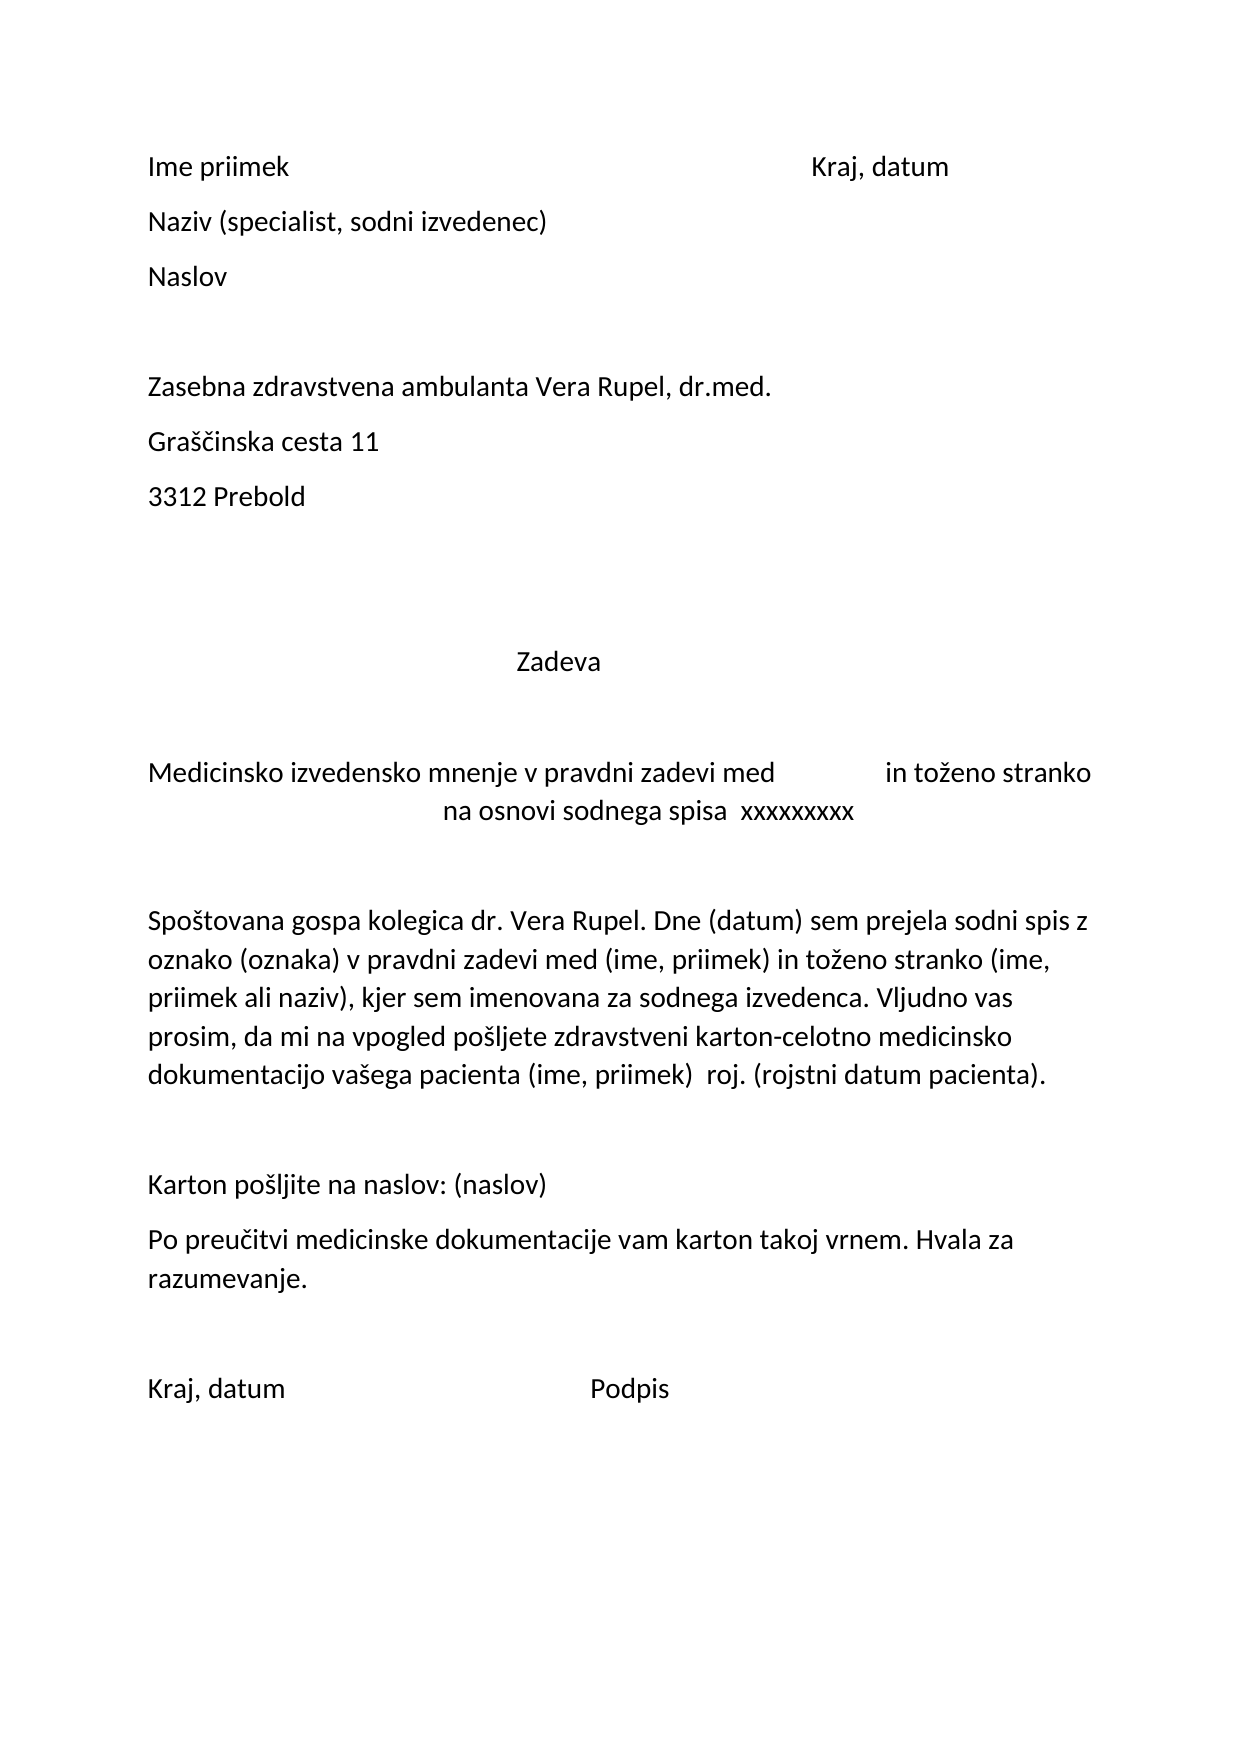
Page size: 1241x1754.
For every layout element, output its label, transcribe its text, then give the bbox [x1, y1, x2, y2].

text Po preučitvi medicinske dokumentacije vam karton takoj vrnem. Hvala za razumevanje. [148, 1221, 1093, 1296]
text Spoštovana gospa kolegica dr. Vera Rupel. Dne (datum) sem prejela sodni spis z oznako (oznaka) v pravdni zadevi med (ime, priimek) in toženo stranko (ime, priimek ali naziv), kjer sem imenovana za sodnega izvedenca. Vljudno vas prosim, da mi na vpogled pošljete zdravstveni karton-celotno medicinsko dokumentacijo vašega pacienta (ime, priimek) roj. (rojstni datum pacienta). [148, 902, 1093, 1092]
text Naslov [148, 258, 1093, 293]
text Zadeva [148, 643, 1093, 679]
text Kraj, datum Podpis [148, 1370, 1093, 1406]
text Graščinska cesta 11 [148, 423, 1093, 459]
text Medicinsko izvedensko mnenje v pravdni zadevi med in toženo stranko na osnovi sodnega spisa xxxxxxxxx [148, 754, 1093, 828]
text Karton pošljite na naslov: (naslov) [148, 1166, 1093, 1202]
text Ime priimek Kraj, datum [148, 148, 1093, 183]
text Zasebna zdravstvena ambulanta Vera Rupel, dr.med. [148, 368, 1093, 404]
text 3312 Prebold [148, 478, 1093, 514]
text Naziv (specialist, sodni izvedenec) [148, 203, 1093, 238]
